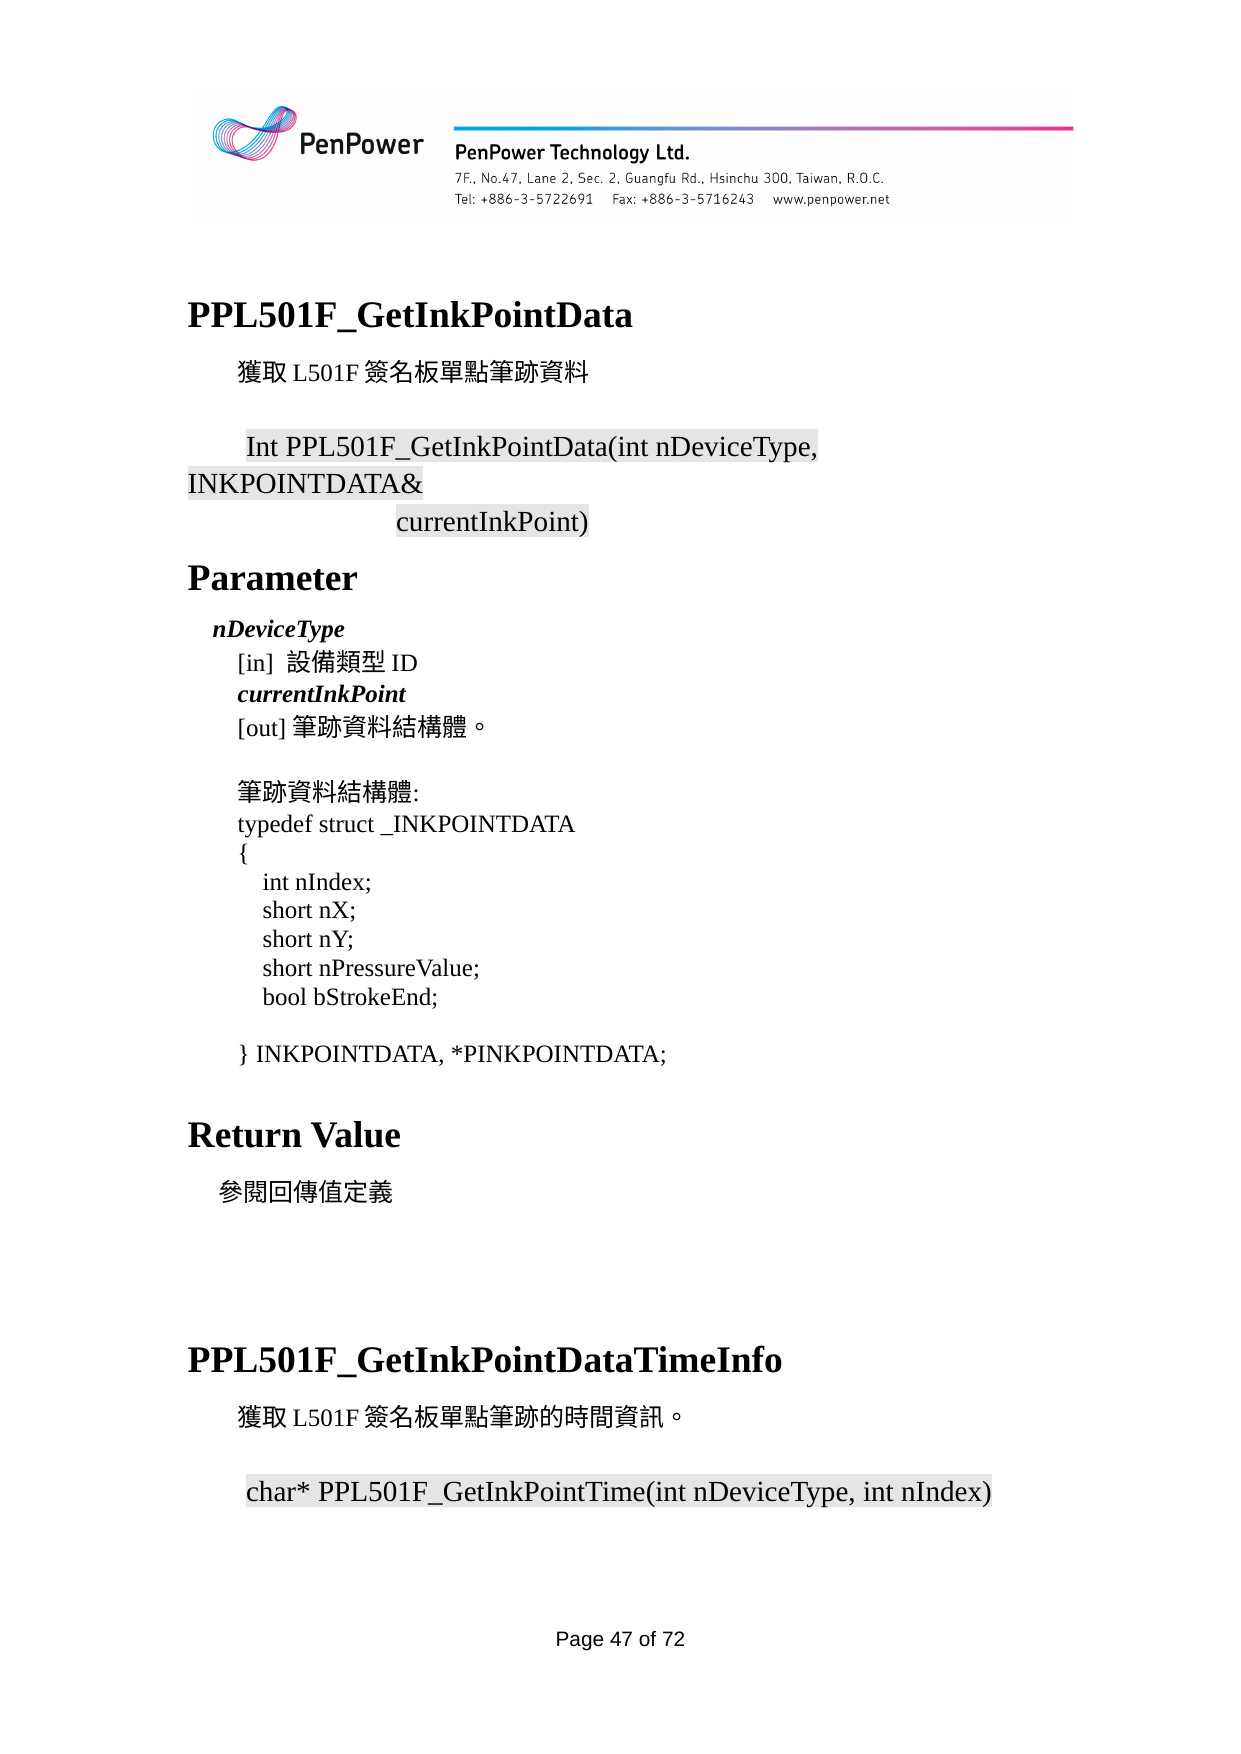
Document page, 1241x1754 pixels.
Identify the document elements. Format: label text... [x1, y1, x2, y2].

text 筆跡資料結構體: [187, 773, 1053, 809]
text currentInkPoint) [337, 502, 1053, 539]
text typedef struct _INKPOINTDATA [187, 809, 1053, 838]
text char* PPL501F_GetInkPointTime(int nDeviceType, int nIndex) [187, 1472, 1053, 1509]
text bool bStrokeEnd; [187, 982, 1053, 1010]
text [out] 筆跡資料結構體。 [187, 708, 1053, 744]
text int nIndex; [187, 867, 1053, 895]
text Parameter [187, 539, 1053, 614]
text short nPressureValue; [187, 953, 1053, 982]
text 獲取L501F簽名板單點筆跡的時間資訊。 [187, 1397, 1053, 1434]
text 獲取L501F簽名板單點筆跡資料 [187, 352, 1053, 389]
text currentInkPoint [187, 679, 1053, 708]
text [in] 設備類型ID [187, 643, 1053, 679]
text { [187, 838, 1053, 867]
text Int PPL501F_GetInkPointData(int nDeviceType, INKPOINTDATA& [187, 427, 1053, 502]
text 參閱回傳值定義 [187, 1172, 1053, 1209]
text PPL501F_GetInkPointData [187, 277, 1053, 352]
text nDeviceType [187, 614, 1053, 643]
picture [187, 88, 1074, 225]
text short nX; [187, 895, 1053, 924]
text PPL501F_GetInkPointDataTimeInfo [187, 1322, 1053, 1397]
text short nY; [187, 924, 1053, 953]
text Return Value [187, 1097, 1053, 1172]
text } INKPOINTDATA, *PINKPOINTDATA; [187, 1039, 1053, 1068]
